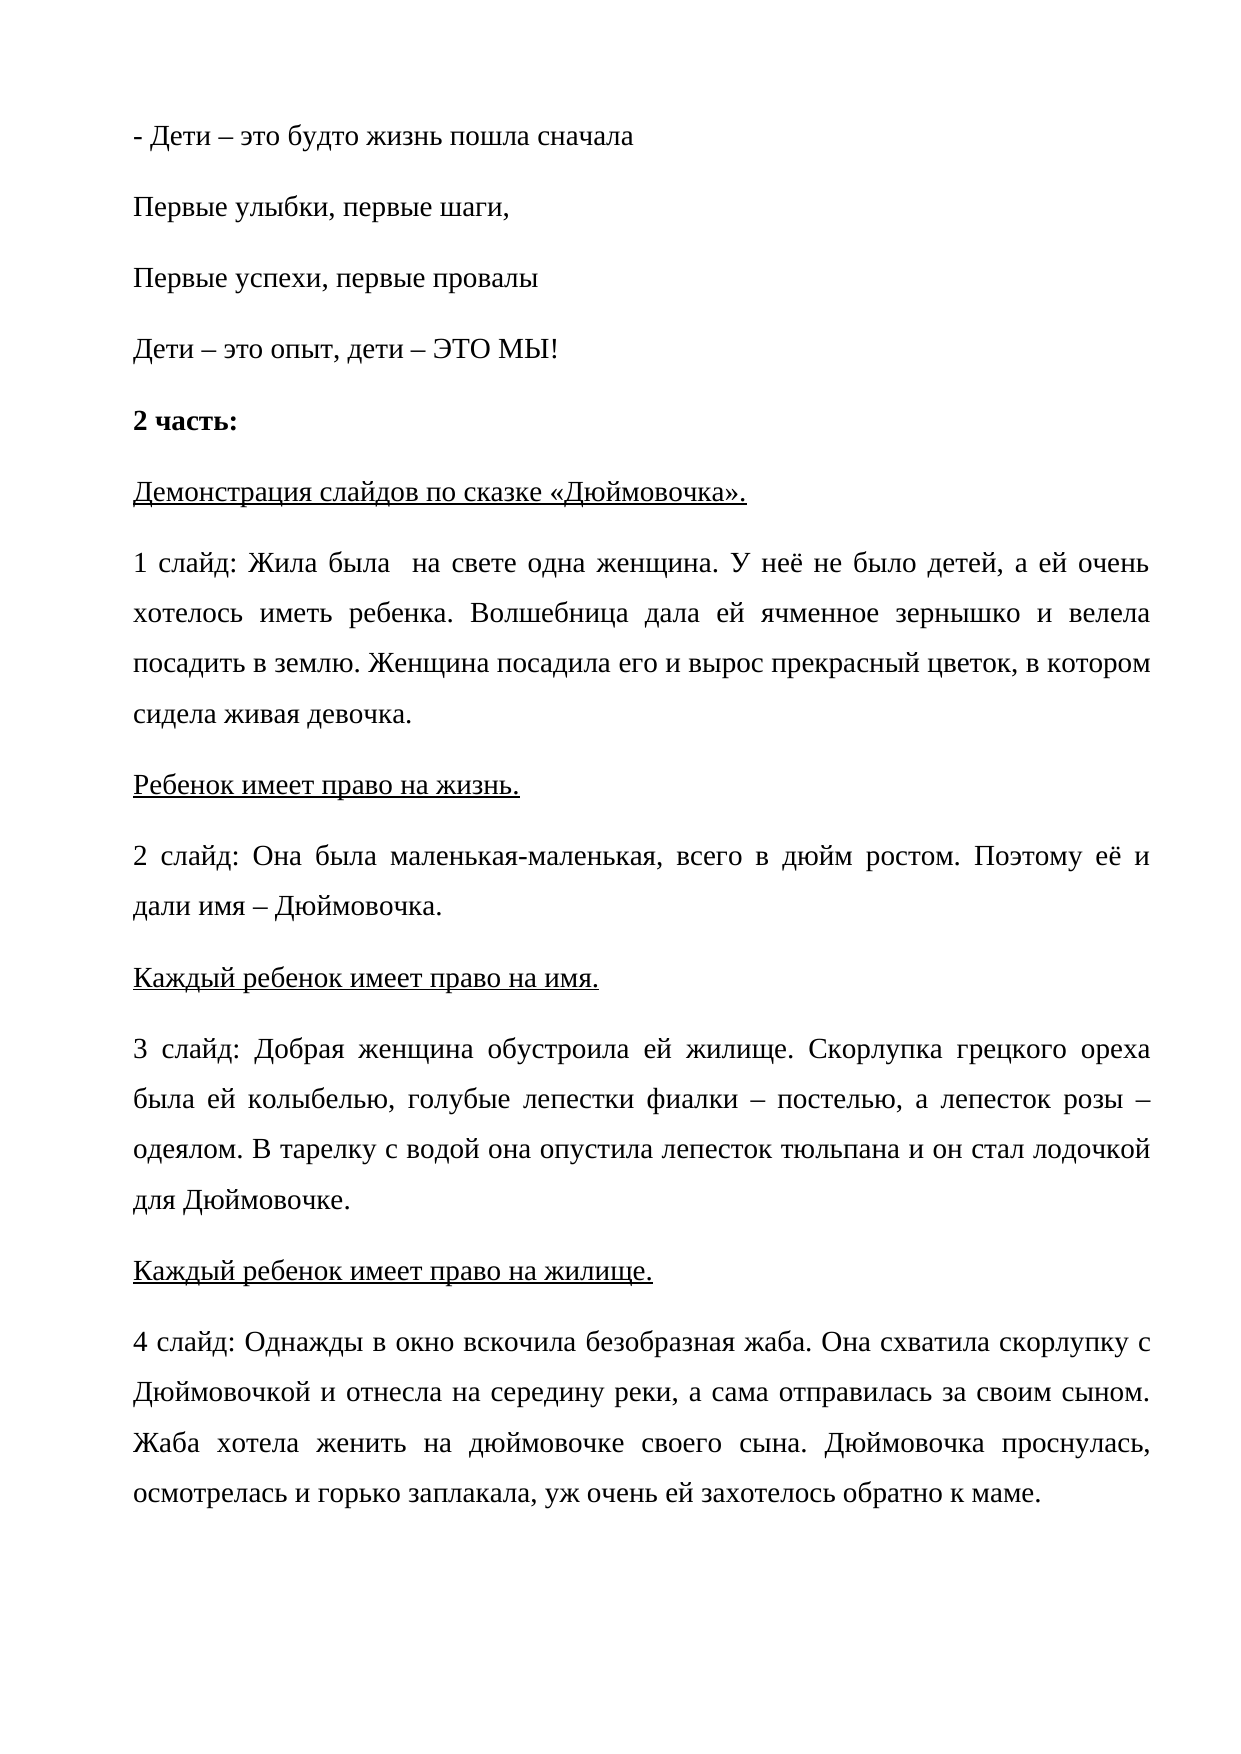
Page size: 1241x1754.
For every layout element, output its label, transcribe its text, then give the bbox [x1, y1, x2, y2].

text Ребенок имеет право на жизнь. [133, 767, 1152, 801]
text Демонстрация слайдов по сказке «Дюймовочка». [133, 474, 1152, 507]
text 3 слайд: Добрая женщина обустроила ей жилище. Скорлупка грецкого ореха была ей колыбелью, голубые лепестки фиалки – постелью, а лепесток розы – одеялом. В тарелку с водой она опустила лепесток тюльпана и он стал лодочкой для Дюймовочке. [133, 1031, 1152, 1215]
text Каждый ребенок имеет право на имя. [133, 960, 1152, 993]
text 4 слайд: Однажды в окно вскочила безобразная жаба. Она схватила скорлупку с Дюймовочкой и отнесла на середину реки, а сама отправилась за своим сыном. Жаба хотела женить на дюймовочке своего сына. Дюймовочка проснулась, осмотрелась и горько заплакала, уж очень ей захотелось обратно к маме. [133, 1324, 1152, 1508]
text - Дети – это будто жизнь пошла сначала [133, 118, 1152, 152]
text 2 слайд: Она была маленькая-маленькая, всего в дюйм ростом. Поэтому её и дали имя – Дюймовочка. [133, 838, 1152, 922]
text Каждый ребенок имеет право на жилище. [133, 1253, 1152, 1286]
text Первые успехи, первые провалы [133, 260, 1152, 294]
text 1 слайд: Жила была на свете одна женщина. У неё не было детей, а ей очень хотелось иметь ребенка. Волшебница дала ей ячменное зернышко и велела посадить в землю. Женщина посадила его и вырос прекрасный цветок, в котором сидела живая девочка. [133, 545, 1152, 729]
text 2 часть: [133, 403, 1152, 436]
text Первые улыбки, первые шаги, [133, 189, 1152, 223]
text Дети – это опыт, дети – ЭТО МЫ! [133, 332, 1152, 365]
